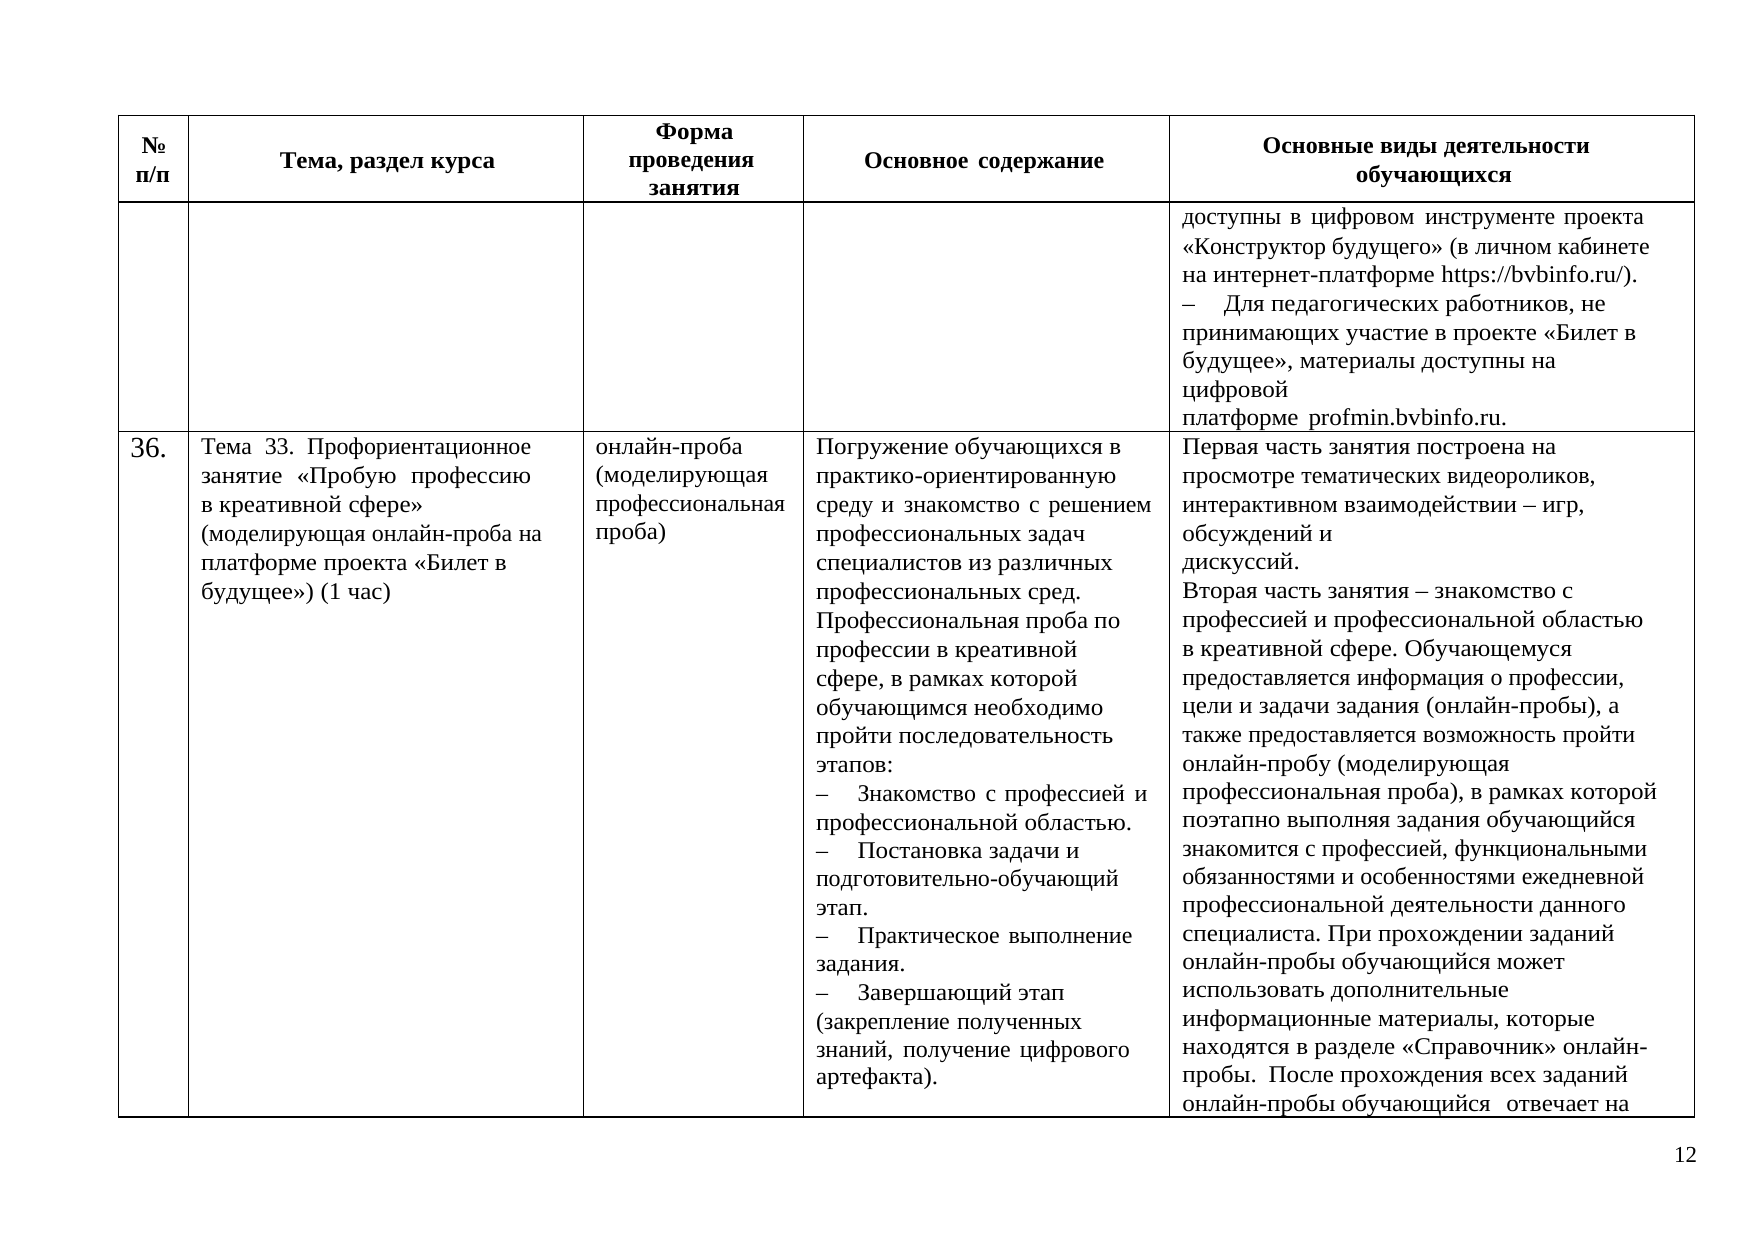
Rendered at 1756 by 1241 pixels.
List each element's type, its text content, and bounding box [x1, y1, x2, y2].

table_cell [804, 203, 1169, 431]
table_header Основные виды деятельности обучающихся [1170, 116, 1694, 201]
table_cell Первая часть занятия построена на просмотре тематических видеороликов, интерактивном взаимодействии – игр, обсуждений и дискуссий. Вторая часть занятия – знакомство с профессией и профессиональной областью в креативной сфере. Обучающемуся предоставляется информация о профессии, цели и задачи задания (онлайн-пробы), а также предоставляется возможность пройти онлайн-пробу (моделирующая профессиональная проба), в рамках которой поэтапно выполняя задания обучающийся знакомится с профессией, функциональными обязанностями и особенностями ежедневной профессиональной деятельности данного специалиста. При прохождении заданий онлайн-пробы обучающийся может использовать дополнительные информационные материалы, которые находятся в разделе «Справочник» онлайн- пробы. После прохождения всех заданий онлайн-пробы обучающийся отвечает на [1170, 432, 1694, 1116]
table_cell Тема 33. Профориентационное занятие «Пробую профессию в креативной сфере» (моделирующая онлайн-проба на платформе проекта «Билет в будущее») (1 час) [189, 432, 583, 1116]
table_cell [189, 203, 583, 431]
table_cell [584, 203, 803, 431]
table_cell Погружение обучающихся в практико-ориентированную среду и знакомство с решением профессиональных задач специалистов из различных профессиональных сред. Профессиональная проба по профессии в креативной сфере, в рамках которой обучающимся необходимо пройти последовательность этапов: Знакомство с профессией и профессиональной областью. Постановка задачи и подготовительно-обучающий этап. Практическое выполнение задания. Завершающий этап (закрепление полученных знаний, получение цифрового артефакта). [804, 432, 1169, 1116]
table_header Форма проведения занятия [584, 116, 803, 201]
table_cell доступны в цифровом инструменте проекта «Конструктор будущего» (в личном кабинете на интернет-платформе https://bvbinfo.ru/). – Для педагогических работников, не принимающих участие в проекте «Билет в будущее», материалы доступны на цифровой платформе profmin.bvbinfo.ru. [1170, 203, 1694, 431]
table_header Тема, раздел курса [189, 116, 583, 201]
table_cell онлайн-проба (моделирующая профессиональная проба) [584, 432, 803, 1116]
table_header № п/п [119, 116, 188, 201]
table_cell [119, 203, 188, 431]
table_header Основное содержание [804, 116, 1169, 201]
table_cell 36. [119, 432, 188, 1116]
